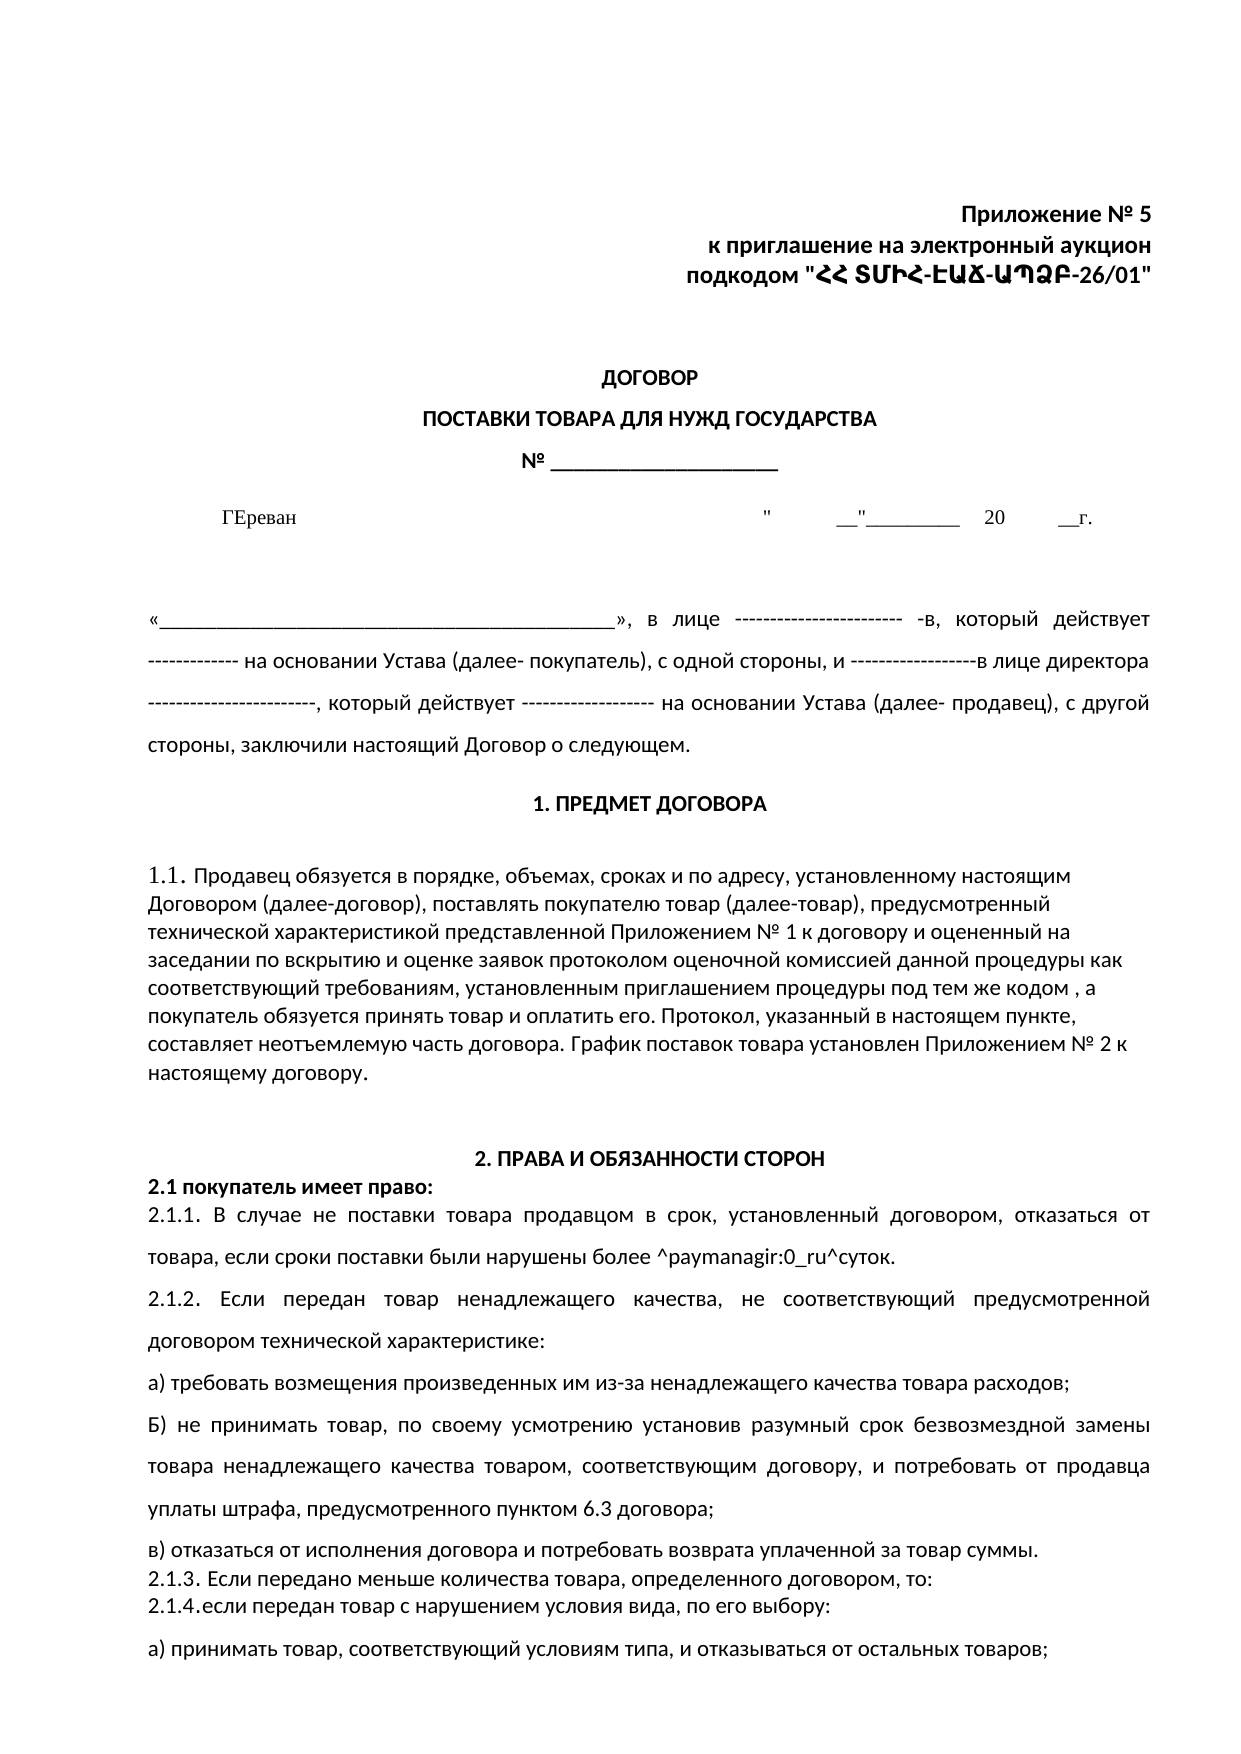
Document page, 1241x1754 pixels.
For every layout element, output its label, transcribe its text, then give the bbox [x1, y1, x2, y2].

list Б) не принимать товар, по своему усмотрению установив разумный срок безвозмездной замены товара ненадлежащего качества товаром, соответствующим договору, и потребовать от продавца уплаты штрафа, предусмотренного пунктом 6.3 договора; [148, 1410, 1152, 1522]
text ПОСТАВКИ ТОВАРА ДЛЯ НУЖД ГОСУДАРСТВА [148, 404, 1152, 433]
list 2.1.2․ Если передан товар ненадлежащего качества, не соответствующий предусмотренной договором технической характеристике: [148, 1284, 1152, 1354]
list а) требовать возмещения произведенных им из-за ненадлежащего качества товара расходов; [148, 1368, 1152, 1396]
table_header ГЕреван [136, 505, 620, 546]
text подкодом "ՀՀ ՏՄԻՀ-ԷԱՃ-ԱՊՁԲ-26/01" [177, 259, 1152, 290]
table_header " __"_________ 20 __г. [620, 505, 1104, 546]
text ДОГОВОР [148, 363, 1152, 391]
list 2.1.1․ В случае не поставки товара продавцом в срок, установленный договором, отказаться от товара, если сроки поставки были нарушены более ^paymanagir:0_ru^суток. [148, 1200, 1152, 1270]
text 1.1․ Продавец обязуется в порядке, объемах, сроках и по адресу, установленному настоящим Договором (далее-договор), поставлять покупателю товар (далее-товар), предусмотренный технической характеристикой представленной Приложением № 1 к договору и оцененный на заседании по вскрытию и оценке заявок протоколом оценочной комиссией данной процедуры как соответствующий требованиям, установленным приглашением процедуры под тем же кодом , а покупатель обязуется принять товар и оплатить его. Протокол, указанный в настоящем пункте, составляет неотъемлемую часть договора. График поставок товара установлен Приложением № 2 к настоящему договору. [148, 860, 1152, 1087]
list а) принимать товар, соответствующий условиям типа, и отказываться от остальных товаров; [148, 1634, 1152, 1662]
text № ____________________ [148, 447, 1152, 474]
text Приложение № 5 [148, 198, 1152, 229]
list 2. ПРАВА И ОБЯЗАННОСТИ СТОРОН [148, 1144, 1152, 1172]
text 2.1 покупатель имеет право: [148, 1172, 1152, 1200]
text 2.1.3․ Если передано меньше количества товара, определенного договором, то: [148, 1564, 1152, 1592]
text «________________________________________», в лице ------------------------ -в, который действует ------------- на основании Устава (далее- покупатель), с одной стороны, и ------------------в лице директора ------------------------, который действует ------------------- на основании Устава (далее- продавец), с другой стороны, заключили настоящий Договор о следующем. [148, 604, 1152, 758]
list 2.1.4․если передан товар с нарушением условия вида, по его выбору: [148, 1592, 1152, 1620]
text в) отказаться от исполнения договора и потребовать возврата уплаченной за товар суммы. [148, 1536, 1152, 1564]
text к приглашение на электронный аукцион [177, 229, 1152, 259]
text 1. ПРЕДМЕТ ДОГОВОРА [148, 789, 1152, 817]
